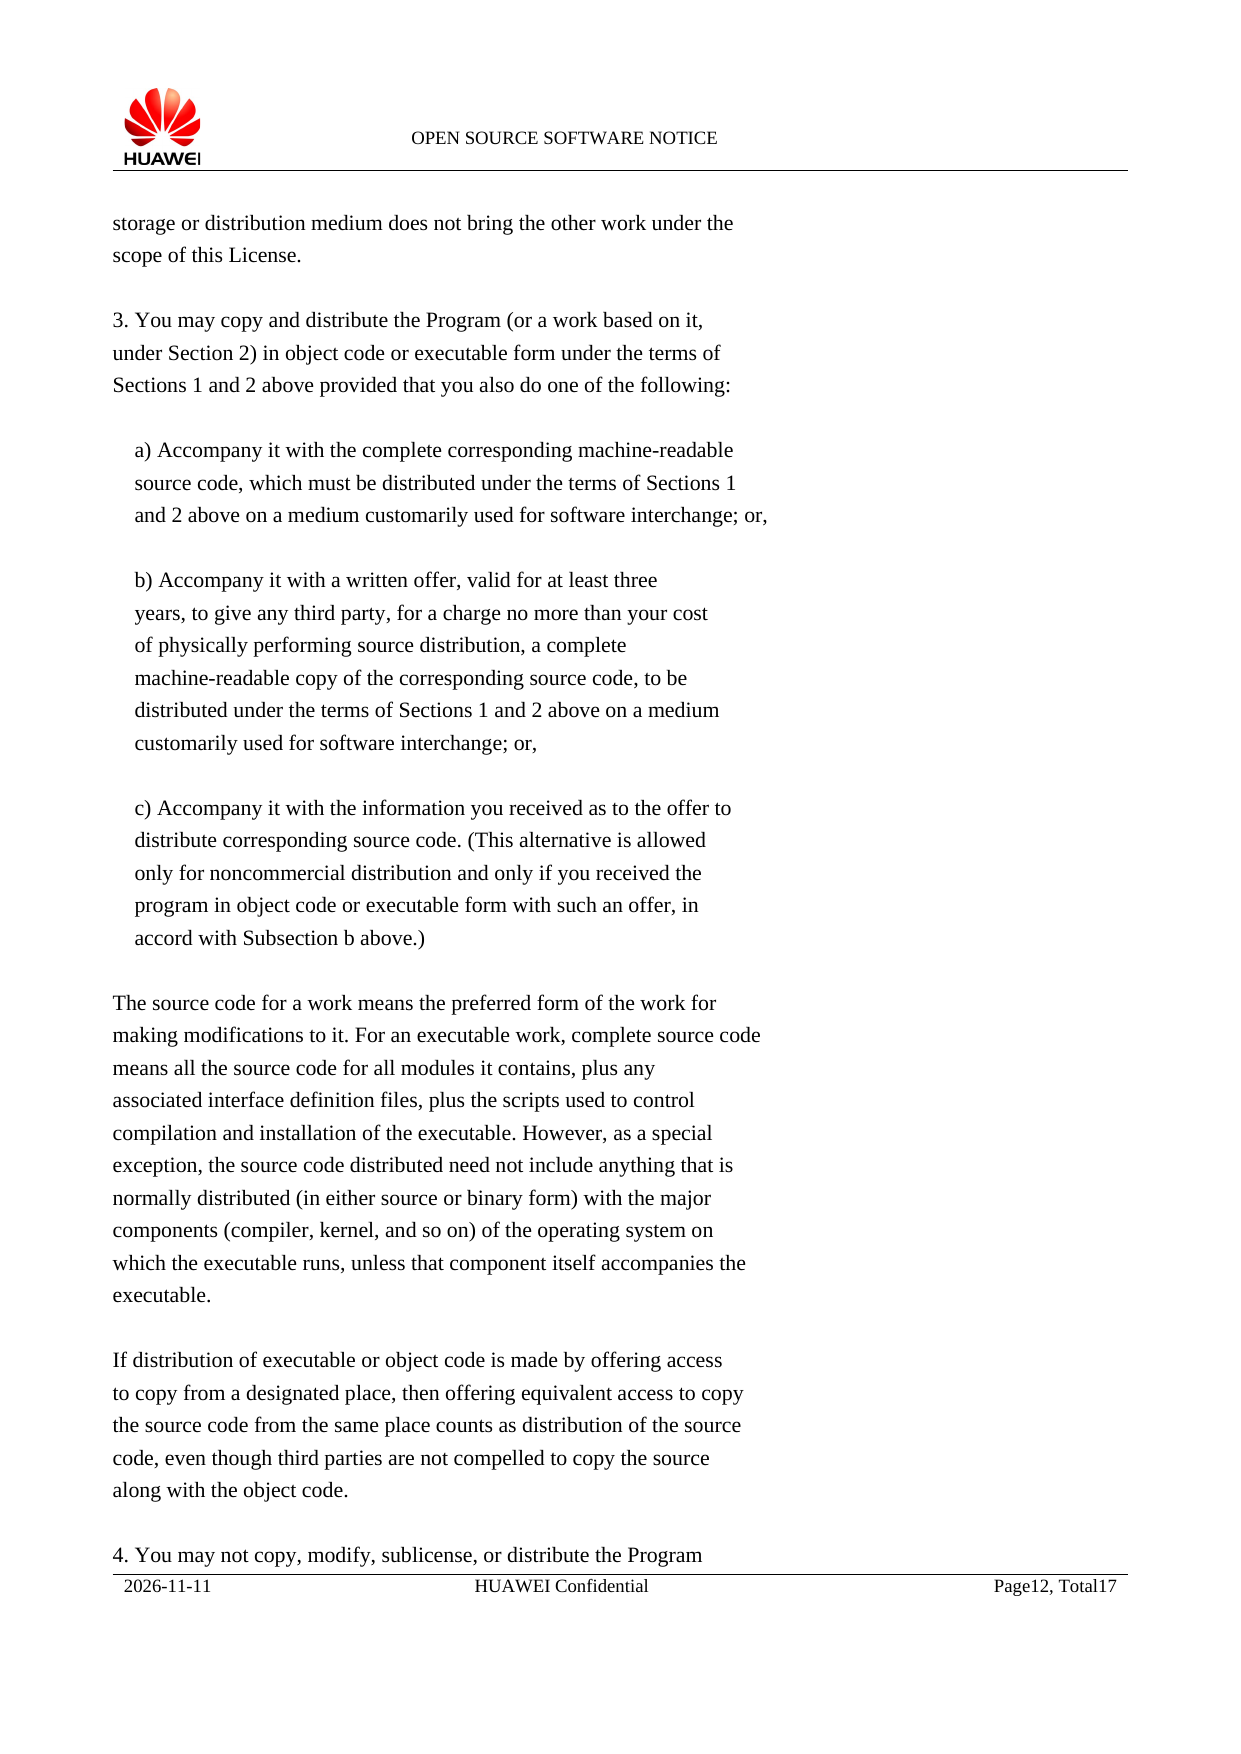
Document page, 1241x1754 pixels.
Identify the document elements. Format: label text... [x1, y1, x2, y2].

picture [124, 88, 201, 165]
